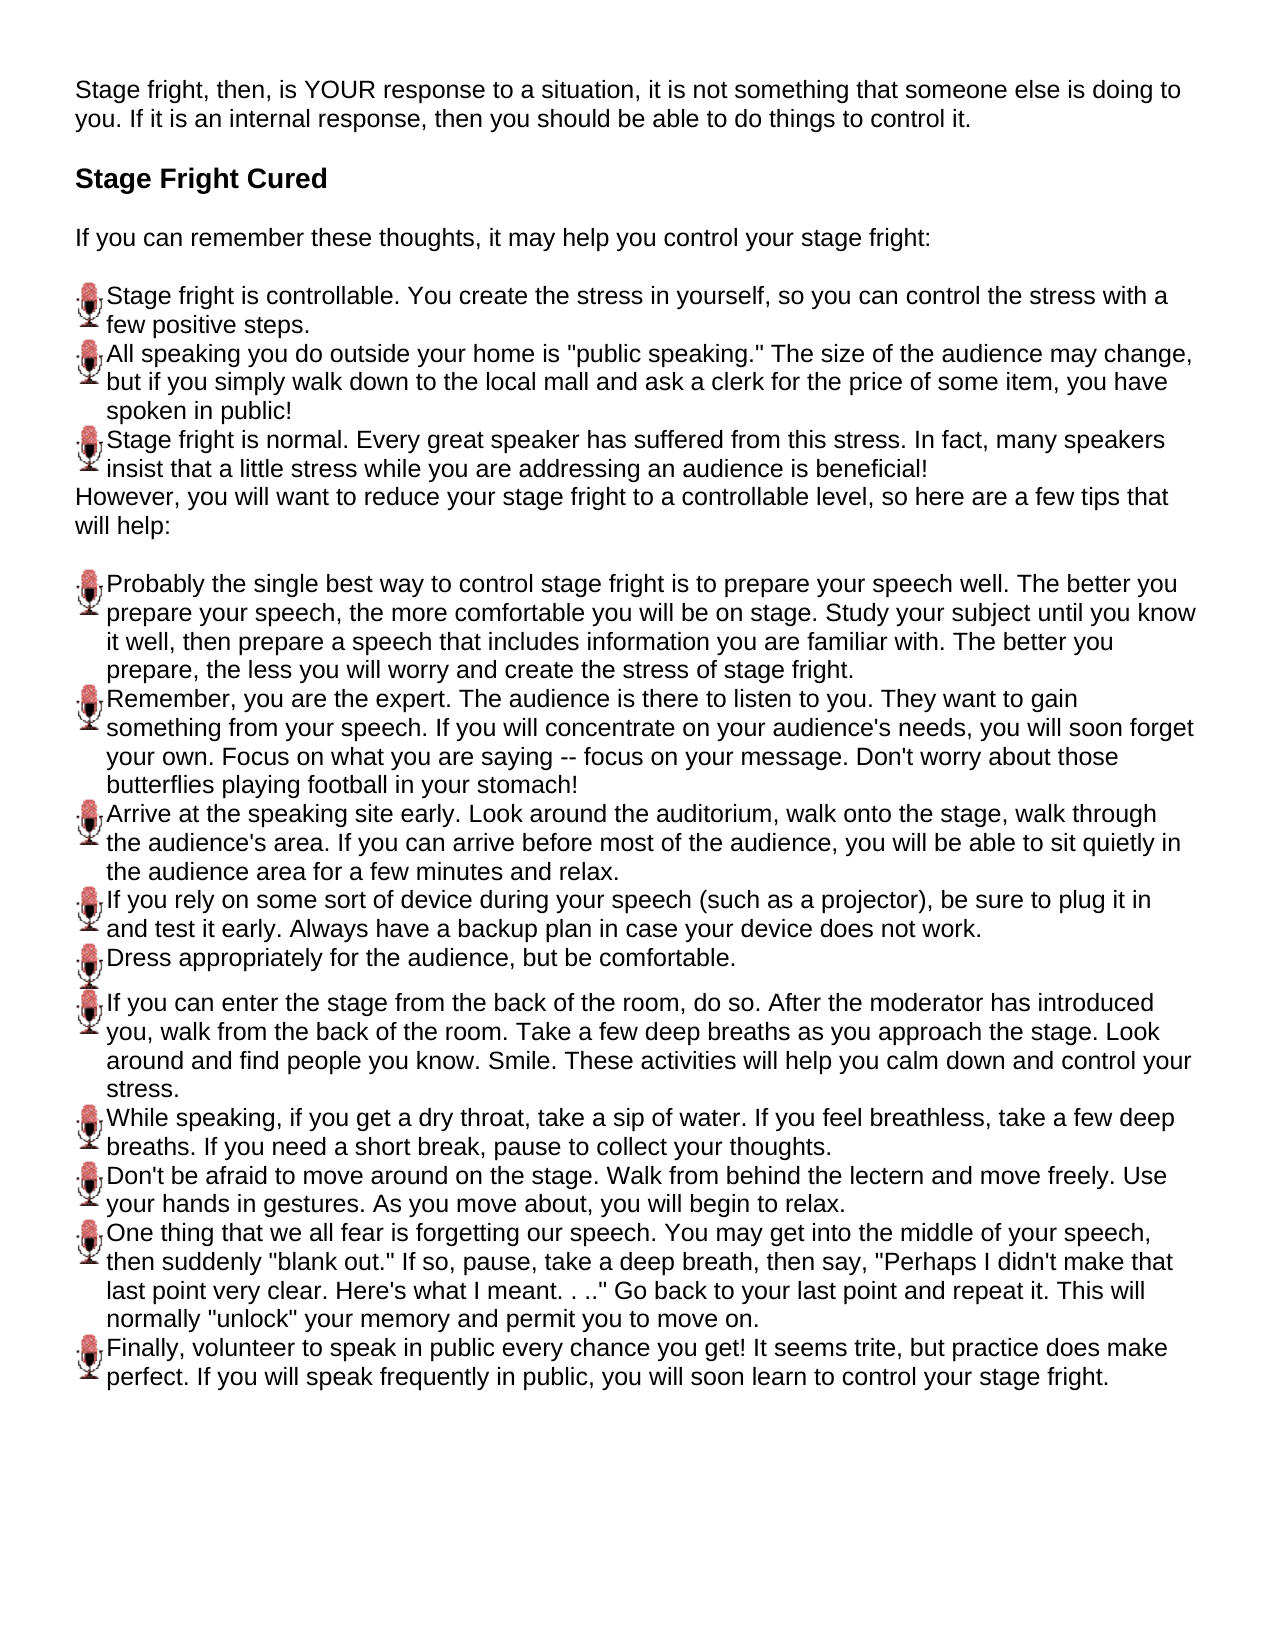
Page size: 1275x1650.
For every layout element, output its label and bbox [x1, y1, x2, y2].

picture [75, 684, 104, 730]
picture [75, 425, 104, 471]
picture [75, 885, 104, 931]
table_header [75, 75, 1200, 1391]
picture [75, 942, 104, 1034]
picture [75, 1160, 104, 1206]
picture [75, 281, 104, 327]
picture [75, 1333, 104, 1379]
picture [75, 1103, 104, 1149]
picture [75, 338, 104, 384]
picture [75, 569, 104, 615]
picture [75, 799, 104, 845]
picture [75, 1218, 104, 1264]
